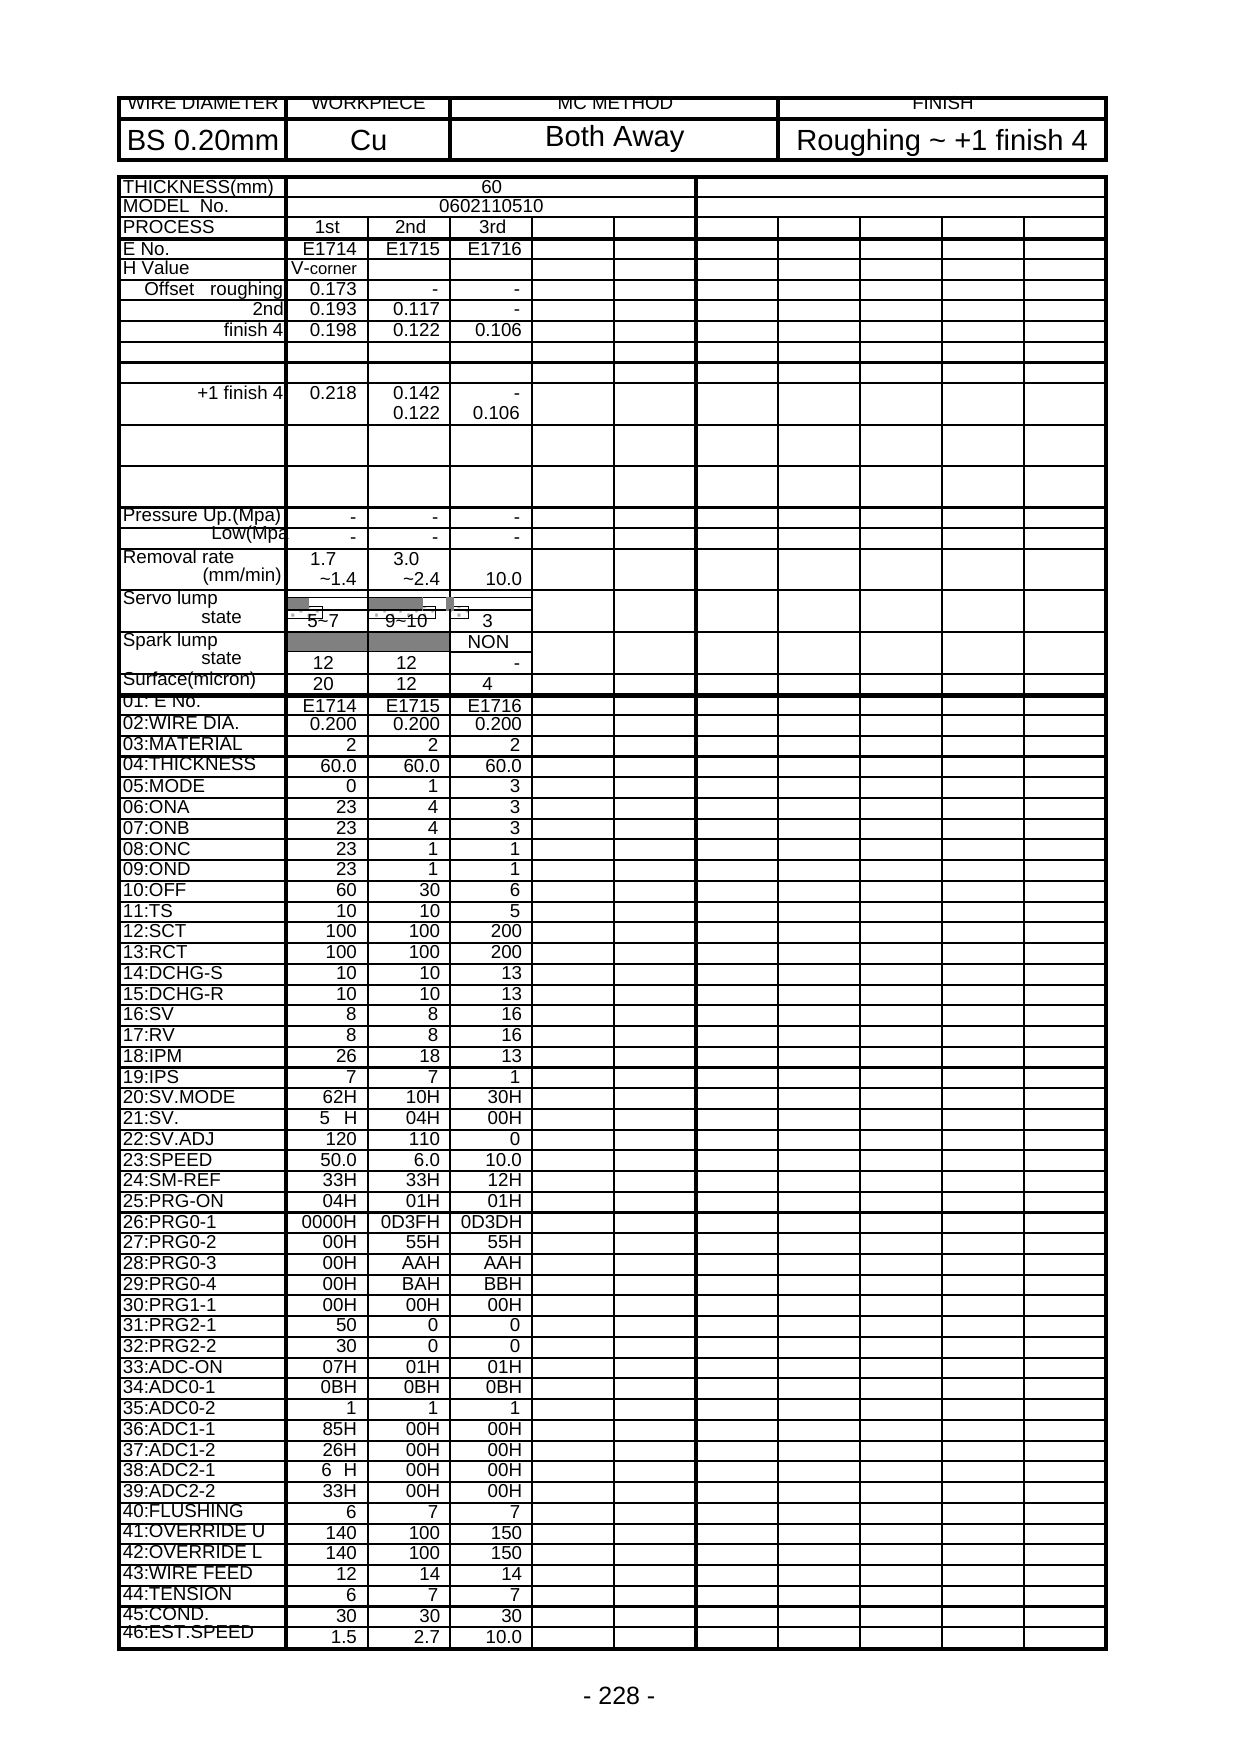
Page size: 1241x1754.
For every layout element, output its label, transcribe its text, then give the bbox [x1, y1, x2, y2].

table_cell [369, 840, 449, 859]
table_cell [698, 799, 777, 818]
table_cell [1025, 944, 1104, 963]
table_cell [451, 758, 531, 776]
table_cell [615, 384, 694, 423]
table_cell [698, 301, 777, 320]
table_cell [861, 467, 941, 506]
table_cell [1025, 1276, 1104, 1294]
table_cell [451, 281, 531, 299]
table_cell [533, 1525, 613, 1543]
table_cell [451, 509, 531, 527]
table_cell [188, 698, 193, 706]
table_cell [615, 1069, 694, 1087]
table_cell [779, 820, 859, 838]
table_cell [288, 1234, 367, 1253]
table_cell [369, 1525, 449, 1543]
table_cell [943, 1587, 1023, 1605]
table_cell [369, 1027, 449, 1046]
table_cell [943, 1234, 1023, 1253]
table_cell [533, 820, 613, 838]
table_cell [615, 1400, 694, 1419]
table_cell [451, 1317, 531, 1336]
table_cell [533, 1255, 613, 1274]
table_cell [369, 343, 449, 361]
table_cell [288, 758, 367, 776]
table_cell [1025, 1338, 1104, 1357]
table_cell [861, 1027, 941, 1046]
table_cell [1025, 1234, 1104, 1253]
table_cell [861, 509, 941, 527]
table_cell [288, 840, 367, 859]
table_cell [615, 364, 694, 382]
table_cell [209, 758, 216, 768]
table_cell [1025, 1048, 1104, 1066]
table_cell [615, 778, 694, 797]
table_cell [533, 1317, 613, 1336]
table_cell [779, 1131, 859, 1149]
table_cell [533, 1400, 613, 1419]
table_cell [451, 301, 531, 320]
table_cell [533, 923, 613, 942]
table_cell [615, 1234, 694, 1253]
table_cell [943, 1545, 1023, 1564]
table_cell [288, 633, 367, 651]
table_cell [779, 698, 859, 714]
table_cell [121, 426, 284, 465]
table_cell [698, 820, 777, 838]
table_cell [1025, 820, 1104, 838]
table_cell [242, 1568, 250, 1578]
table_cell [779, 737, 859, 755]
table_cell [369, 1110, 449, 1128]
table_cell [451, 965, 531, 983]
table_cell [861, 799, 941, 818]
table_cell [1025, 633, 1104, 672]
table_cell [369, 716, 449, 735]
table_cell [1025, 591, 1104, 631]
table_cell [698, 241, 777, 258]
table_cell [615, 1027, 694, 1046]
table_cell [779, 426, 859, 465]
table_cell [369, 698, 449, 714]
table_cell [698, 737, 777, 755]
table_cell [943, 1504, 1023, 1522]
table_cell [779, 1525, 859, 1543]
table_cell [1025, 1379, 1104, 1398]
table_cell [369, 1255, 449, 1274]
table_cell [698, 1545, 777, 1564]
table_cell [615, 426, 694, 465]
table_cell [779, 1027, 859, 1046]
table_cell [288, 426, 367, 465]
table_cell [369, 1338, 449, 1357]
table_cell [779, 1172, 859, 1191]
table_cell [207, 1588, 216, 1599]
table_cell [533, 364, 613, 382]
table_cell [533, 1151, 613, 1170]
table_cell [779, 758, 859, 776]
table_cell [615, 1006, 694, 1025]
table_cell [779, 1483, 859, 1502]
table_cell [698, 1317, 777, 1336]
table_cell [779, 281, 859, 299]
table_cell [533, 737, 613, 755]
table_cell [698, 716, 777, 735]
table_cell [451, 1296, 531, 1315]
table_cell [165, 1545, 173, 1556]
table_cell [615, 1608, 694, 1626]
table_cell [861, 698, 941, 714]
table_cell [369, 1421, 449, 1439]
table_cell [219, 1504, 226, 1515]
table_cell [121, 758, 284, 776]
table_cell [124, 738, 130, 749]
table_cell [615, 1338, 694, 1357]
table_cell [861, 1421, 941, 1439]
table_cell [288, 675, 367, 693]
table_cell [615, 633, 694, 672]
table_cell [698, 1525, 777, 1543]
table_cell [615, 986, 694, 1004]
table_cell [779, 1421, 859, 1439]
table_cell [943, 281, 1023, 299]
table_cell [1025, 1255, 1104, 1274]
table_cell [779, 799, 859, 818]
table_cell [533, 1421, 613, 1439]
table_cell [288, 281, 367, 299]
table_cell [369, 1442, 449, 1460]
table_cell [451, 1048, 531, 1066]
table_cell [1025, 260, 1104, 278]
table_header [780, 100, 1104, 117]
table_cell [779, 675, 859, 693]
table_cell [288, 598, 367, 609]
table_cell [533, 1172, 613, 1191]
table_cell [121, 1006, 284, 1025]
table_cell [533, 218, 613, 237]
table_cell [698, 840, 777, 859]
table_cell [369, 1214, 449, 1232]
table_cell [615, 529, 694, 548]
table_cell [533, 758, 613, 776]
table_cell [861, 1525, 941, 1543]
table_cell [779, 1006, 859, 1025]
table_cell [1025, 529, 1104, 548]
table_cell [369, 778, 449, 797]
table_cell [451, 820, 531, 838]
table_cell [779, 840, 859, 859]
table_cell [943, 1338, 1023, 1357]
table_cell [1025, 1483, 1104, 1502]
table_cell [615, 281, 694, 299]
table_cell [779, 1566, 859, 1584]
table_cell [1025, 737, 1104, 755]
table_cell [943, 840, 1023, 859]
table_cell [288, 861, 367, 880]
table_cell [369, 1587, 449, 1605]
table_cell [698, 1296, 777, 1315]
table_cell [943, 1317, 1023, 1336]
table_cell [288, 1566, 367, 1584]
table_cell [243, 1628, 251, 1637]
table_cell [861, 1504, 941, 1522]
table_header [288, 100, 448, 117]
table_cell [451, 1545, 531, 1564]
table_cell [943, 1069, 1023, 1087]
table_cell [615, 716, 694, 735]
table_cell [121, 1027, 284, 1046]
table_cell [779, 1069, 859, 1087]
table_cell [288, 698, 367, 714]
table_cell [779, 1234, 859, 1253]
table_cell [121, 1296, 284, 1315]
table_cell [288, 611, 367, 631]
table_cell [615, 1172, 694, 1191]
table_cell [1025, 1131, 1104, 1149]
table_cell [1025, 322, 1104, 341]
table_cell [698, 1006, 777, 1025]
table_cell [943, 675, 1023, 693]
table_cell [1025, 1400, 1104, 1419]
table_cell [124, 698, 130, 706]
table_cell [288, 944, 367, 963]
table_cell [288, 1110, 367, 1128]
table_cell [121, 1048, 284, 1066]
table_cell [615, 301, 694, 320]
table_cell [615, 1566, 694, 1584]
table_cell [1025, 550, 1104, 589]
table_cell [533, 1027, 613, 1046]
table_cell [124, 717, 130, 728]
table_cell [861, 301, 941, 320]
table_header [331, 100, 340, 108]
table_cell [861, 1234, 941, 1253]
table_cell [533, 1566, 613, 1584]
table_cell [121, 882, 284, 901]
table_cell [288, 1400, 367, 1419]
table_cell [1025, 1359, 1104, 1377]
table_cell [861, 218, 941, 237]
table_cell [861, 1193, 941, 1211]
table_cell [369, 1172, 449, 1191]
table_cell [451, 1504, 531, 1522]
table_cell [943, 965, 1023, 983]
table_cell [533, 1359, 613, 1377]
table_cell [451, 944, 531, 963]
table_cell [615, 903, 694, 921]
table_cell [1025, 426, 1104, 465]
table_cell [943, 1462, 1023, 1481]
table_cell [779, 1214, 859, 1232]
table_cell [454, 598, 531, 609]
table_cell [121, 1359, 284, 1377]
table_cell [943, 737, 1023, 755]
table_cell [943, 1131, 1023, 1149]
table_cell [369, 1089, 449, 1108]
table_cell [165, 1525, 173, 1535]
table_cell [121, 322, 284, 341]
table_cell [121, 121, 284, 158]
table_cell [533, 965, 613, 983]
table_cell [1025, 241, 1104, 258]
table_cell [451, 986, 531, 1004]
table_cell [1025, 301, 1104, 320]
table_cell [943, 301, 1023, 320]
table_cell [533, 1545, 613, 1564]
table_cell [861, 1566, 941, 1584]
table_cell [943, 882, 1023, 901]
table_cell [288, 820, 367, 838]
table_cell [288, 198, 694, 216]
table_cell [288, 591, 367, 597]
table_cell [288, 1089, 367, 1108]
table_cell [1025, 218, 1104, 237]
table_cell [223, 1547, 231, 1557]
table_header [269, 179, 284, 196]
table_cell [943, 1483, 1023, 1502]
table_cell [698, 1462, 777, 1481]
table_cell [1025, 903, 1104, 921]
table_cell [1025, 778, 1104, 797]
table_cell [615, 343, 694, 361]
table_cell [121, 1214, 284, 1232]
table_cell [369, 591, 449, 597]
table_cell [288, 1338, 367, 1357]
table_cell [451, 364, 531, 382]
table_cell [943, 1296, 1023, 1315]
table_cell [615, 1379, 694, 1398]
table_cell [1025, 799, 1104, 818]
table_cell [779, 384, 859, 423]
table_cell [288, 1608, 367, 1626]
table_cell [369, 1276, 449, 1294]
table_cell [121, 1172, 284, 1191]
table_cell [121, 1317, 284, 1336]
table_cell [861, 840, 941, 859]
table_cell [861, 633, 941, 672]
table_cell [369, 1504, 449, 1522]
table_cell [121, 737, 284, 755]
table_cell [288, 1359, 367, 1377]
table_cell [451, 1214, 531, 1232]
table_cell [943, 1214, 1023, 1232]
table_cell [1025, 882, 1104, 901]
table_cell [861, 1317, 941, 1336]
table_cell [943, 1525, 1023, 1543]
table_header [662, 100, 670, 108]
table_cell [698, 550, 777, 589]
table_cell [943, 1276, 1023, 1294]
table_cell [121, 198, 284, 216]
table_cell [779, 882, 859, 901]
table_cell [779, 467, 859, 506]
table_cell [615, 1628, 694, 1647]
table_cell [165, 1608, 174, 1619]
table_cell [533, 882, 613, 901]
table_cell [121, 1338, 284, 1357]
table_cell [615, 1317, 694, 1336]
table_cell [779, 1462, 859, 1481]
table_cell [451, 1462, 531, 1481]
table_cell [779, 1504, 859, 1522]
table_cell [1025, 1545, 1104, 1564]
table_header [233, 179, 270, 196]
text - 228 - [578, 1681, 659, 1710]
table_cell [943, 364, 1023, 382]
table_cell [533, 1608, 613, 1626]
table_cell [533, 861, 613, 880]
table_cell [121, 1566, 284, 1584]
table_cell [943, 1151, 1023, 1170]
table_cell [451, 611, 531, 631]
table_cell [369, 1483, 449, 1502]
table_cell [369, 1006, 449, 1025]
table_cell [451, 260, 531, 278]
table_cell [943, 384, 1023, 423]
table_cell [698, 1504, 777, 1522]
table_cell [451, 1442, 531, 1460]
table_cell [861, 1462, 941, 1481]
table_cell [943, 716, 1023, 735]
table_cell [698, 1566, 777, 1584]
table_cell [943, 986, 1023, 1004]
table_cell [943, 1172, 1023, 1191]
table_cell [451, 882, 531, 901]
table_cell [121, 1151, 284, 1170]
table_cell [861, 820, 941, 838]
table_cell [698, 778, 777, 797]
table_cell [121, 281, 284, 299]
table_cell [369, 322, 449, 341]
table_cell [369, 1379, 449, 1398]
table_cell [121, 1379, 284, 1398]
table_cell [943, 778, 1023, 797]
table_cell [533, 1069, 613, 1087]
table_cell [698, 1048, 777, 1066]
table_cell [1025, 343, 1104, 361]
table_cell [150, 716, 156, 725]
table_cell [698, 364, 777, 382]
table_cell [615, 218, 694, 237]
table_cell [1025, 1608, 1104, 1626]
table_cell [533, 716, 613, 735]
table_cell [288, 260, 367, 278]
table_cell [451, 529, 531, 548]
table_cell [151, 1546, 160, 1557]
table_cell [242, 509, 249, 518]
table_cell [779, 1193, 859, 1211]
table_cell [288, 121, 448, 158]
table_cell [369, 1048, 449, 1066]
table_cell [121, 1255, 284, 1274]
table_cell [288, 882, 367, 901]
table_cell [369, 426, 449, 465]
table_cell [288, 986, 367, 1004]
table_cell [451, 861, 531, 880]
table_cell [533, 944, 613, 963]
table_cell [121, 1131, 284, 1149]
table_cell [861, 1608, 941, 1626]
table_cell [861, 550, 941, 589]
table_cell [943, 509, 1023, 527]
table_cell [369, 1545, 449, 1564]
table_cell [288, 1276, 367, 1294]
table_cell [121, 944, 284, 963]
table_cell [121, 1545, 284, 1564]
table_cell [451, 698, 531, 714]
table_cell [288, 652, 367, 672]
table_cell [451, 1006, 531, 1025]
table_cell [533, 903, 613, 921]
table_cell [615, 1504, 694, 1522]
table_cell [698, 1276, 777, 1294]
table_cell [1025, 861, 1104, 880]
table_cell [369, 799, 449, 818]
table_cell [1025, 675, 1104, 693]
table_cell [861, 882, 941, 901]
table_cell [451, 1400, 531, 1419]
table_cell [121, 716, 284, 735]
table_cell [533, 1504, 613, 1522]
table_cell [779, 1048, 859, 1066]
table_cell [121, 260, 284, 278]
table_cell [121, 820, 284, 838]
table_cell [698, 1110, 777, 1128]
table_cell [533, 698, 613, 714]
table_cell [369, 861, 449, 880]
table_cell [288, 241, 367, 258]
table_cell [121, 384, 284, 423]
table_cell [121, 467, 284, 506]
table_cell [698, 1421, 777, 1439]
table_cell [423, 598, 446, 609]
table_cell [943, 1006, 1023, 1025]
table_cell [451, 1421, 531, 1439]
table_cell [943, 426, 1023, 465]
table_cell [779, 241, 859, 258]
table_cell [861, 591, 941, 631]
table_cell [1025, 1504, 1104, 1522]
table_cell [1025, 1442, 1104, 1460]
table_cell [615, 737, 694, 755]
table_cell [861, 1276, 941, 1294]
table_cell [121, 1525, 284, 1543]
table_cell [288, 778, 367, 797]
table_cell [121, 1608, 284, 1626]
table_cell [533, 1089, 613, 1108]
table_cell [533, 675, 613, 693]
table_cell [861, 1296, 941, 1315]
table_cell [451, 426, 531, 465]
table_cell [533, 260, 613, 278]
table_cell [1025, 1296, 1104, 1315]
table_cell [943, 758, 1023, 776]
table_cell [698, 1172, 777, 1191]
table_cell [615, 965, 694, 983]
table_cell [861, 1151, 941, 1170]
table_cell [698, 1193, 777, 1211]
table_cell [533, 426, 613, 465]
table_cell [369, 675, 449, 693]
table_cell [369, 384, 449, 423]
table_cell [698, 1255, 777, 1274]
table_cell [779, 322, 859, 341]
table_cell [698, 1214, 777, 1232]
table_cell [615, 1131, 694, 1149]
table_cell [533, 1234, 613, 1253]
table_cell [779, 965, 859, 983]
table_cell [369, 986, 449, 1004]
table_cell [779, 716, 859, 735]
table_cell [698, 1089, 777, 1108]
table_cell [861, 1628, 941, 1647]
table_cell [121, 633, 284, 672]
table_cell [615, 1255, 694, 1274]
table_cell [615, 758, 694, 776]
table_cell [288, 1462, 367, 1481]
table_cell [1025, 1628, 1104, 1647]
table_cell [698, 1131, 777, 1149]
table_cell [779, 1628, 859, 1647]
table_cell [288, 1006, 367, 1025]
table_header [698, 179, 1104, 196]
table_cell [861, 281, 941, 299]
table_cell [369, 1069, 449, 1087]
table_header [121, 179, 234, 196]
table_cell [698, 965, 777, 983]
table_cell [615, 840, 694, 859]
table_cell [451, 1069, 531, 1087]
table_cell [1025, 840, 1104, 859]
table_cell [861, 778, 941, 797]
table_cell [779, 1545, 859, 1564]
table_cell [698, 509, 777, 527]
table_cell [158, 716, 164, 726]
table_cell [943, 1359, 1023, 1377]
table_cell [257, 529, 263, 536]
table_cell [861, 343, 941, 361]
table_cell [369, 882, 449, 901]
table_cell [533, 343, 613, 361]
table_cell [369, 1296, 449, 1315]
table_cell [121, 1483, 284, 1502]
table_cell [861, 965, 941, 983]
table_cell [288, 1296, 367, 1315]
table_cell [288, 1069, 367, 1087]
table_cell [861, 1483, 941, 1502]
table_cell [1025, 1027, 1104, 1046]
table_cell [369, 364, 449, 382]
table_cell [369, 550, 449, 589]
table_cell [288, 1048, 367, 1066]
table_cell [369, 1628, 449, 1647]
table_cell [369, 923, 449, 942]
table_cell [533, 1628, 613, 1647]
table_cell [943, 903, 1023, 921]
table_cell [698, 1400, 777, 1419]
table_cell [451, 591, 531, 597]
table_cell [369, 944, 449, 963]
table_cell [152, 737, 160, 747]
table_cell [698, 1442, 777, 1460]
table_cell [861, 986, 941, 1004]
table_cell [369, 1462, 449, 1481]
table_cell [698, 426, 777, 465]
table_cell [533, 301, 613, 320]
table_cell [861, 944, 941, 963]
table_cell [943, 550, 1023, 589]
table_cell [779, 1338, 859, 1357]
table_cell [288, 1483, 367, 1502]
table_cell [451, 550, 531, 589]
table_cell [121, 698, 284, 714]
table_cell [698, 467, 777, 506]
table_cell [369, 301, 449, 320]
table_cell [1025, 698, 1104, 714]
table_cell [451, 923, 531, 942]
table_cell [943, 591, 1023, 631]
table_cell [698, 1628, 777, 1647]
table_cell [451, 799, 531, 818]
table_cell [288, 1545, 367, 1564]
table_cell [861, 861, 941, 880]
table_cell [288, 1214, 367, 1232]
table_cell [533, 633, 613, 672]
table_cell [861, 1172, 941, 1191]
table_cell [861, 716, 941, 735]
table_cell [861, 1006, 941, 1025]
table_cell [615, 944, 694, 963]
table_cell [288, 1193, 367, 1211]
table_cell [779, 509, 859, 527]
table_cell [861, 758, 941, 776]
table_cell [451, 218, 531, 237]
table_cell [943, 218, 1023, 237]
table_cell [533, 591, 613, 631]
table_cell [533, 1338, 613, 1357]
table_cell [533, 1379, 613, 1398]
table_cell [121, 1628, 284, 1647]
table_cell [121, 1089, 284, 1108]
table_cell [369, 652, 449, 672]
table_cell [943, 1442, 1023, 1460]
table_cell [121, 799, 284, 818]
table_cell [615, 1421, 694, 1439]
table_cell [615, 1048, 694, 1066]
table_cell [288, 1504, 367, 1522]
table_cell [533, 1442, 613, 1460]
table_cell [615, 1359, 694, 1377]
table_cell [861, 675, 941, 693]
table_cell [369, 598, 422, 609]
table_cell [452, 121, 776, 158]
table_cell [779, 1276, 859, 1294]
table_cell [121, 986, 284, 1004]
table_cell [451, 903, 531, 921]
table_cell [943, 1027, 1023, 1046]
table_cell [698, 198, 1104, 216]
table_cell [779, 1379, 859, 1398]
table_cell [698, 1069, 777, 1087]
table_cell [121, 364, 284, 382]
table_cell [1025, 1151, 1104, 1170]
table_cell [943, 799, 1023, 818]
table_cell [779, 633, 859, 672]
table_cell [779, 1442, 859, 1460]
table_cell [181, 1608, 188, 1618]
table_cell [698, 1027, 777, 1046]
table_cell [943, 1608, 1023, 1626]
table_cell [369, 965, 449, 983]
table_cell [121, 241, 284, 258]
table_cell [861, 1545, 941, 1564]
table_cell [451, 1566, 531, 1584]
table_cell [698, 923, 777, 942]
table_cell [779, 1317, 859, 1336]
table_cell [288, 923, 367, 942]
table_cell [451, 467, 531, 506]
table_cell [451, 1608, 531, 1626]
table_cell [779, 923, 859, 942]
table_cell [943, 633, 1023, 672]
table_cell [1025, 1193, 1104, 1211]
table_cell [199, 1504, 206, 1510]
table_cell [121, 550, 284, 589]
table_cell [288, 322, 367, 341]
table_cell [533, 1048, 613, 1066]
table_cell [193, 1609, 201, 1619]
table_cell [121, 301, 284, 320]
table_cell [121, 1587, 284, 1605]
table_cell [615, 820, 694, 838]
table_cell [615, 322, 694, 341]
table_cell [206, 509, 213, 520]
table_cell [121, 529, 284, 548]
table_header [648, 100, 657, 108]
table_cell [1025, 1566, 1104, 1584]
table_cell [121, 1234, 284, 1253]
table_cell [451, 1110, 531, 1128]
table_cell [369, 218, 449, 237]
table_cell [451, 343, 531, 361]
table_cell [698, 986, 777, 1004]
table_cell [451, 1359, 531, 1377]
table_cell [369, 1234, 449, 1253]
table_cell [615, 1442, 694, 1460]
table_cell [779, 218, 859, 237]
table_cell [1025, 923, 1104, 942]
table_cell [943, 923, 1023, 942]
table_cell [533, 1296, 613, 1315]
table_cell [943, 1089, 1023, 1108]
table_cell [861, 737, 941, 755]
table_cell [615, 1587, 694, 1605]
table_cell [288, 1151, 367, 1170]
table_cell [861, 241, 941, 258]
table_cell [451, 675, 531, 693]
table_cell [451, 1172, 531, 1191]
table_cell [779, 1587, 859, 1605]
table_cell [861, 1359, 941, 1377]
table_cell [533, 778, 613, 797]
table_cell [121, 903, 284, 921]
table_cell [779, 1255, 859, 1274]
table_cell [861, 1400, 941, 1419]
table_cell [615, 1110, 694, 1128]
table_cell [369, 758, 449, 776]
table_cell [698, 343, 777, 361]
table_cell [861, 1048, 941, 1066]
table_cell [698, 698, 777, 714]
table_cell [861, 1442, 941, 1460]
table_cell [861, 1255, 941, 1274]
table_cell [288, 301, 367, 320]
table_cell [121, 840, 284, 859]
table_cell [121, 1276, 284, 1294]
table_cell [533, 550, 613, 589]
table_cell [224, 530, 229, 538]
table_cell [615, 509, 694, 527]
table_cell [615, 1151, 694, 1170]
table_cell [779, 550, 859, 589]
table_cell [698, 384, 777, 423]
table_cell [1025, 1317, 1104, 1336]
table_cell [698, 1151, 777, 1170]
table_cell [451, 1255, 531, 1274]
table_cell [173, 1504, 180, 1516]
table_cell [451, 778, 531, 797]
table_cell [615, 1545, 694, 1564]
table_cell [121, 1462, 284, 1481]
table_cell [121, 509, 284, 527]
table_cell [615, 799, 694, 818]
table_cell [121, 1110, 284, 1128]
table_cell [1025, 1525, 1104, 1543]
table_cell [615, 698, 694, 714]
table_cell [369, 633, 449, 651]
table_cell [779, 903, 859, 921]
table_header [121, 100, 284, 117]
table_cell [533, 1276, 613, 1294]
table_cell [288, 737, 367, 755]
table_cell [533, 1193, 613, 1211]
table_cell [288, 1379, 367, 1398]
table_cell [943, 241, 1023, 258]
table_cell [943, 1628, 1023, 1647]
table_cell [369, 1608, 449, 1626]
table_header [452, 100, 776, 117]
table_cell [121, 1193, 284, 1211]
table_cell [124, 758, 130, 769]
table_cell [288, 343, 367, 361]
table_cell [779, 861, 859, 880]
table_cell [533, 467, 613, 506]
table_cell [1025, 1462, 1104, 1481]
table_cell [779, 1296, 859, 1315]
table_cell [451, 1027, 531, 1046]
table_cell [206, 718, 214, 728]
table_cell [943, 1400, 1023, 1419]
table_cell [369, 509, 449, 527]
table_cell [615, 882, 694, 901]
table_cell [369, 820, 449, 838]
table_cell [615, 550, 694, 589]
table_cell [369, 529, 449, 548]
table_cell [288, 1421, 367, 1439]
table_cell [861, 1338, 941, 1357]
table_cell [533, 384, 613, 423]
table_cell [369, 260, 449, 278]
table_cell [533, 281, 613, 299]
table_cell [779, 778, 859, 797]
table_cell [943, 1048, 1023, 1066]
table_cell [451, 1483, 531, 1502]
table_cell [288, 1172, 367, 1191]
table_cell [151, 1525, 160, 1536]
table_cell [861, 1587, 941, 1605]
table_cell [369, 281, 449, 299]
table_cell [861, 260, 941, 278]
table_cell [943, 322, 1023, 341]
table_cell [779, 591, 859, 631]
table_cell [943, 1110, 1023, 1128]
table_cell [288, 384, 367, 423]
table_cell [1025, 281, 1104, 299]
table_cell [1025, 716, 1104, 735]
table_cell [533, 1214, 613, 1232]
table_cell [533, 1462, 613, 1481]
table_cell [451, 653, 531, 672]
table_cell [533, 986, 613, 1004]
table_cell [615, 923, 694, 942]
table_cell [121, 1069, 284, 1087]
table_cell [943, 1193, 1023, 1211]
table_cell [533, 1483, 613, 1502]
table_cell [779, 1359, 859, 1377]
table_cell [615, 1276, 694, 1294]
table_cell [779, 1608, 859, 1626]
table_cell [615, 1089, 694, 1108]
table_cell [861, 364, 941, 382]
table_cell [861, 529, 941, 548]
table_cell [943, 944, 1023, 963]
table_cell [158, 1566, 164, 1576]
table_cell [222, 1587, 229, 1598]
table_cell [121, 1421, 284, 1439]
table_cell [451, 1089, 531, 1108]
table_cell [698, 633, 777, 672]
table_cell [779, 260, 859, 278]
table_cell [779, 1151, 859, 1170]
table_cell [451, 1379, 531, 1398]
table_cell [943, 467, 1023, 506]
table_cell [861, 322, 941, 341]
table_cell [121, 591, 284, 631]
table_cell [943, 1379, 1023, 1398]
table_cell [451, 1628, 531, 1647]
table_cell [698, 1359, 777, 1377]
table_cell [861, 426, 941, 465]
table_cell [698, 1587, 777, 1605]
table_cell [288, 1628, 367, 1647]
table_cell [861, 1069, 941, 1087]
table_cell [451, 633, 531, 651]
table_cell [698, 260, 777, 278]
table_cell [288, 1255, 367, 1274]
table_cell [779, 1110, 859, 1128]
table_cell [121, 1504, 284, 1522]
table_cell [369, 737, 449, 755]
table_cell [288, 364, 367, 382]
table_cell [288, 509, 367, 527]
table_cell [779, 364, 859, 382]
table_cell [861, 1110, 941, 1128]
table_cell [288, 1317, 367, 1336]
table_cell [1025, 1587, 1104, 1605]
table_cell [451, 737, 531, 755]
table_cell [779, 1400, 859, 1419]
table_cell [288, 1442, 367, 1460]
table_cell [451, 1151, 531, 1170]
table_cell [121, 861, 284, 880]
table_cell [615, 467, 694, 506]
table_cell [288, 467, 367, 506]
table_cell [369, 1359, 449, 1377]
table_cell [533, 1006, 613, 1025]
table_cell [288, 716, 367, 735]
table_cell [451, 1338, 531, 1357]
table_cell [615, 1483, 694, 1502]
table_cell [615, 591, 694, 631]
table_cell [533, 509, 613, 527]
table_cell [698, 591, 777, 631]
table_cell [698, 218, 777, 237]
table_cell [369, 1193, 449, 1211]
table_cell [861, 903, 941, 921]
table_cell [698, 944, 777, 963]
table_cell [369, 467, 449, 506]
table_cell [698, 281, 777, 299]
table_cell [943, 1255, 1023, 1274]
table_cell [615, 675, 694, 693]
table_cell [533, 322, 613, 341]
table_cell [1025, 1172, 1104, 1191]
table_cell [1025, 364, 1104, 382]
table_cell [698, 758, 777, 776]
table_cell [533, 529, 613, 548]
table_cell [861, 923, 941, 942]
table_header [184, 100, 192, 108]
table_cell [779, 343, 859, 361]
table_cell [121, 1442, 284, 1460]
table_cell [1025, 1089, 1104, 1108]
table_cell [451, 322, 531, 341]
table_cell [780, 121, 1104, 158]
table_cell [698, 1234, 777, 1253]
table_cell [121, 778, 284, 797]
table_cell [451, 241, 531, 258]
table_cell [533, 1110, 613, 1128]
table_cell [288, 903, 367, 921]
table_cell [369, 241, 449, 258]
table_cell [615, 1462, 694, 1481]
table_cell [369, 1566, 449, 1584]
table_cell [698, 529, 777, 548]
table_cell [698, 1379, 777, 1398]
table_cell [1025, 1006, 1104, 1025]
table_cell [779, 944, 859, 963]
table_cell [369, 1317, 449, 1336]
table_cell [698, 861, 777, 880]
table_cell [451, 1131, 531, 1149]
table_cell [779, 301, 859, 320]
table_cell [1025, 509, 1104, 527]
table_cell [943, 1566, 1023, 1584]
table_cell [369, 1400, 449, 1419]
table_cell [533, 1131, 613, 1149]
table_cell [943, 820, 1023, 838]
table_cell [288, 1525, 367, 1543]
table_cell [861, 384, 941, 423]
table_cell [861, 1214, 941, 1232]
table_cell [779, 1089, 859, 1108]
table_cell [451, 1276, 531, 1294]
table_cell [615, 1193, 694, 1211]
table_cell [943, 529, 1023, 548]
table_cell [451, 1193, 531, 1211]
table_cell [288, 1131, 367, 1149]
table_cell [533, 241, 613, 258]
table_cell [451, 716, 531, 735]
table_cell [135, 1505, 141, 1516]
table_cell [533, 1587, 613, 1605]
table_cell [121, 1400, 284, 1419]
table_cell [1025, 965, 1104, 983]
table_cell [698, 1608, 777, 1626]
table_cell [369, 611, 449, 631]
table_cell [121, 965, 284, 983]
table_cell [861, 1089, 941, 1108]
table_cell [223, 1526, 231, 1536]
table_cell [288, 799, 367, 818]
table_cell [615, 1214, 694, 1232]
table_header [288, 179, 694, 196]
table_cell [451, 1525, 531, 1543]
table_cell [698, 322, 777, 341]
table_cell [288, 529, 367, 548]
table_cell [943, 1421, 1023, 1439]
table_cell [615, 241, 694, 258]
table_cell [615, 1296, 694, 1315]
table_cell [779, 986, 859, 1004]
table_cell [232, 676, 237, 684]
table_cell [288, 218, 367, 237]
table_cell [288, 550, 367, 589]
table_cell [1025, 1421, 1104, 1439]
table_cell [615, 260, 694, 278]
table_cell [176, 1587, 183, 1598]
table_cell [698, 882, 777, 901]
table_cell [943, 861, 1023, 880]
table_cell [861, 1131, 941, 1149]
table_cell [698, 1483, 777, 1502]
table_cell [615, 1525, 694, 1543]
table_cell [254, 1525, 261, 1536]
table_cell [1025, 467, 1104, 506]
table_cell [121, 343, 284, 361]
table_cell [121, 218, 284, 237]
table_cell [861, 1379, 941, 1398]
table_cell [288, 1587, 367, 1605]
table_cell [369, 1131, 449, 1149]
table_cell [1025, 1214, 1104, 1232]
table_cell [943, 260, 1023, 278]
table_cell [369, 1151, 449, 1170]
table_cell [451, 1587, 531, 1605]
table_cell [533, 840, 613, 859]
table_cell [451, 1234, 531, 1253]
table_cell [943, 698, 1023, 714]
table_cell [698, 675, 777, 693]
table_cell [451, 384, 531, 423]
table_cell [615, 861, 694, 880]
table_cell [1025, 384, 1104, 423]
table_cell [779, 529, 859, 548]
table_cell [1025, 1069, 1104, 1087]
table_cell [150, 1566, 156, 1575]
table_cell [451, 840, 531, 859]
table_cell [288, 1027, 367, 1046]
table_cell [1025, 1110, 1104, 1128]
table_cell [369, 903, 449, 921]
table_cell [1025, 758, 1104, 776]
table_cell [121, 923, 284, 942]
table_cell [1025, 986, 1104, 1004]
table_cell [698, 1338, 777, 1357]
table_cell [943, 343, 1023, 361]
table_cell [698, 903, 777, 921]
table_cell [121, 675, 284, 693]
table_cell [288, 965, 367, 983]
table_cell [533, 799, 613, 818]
